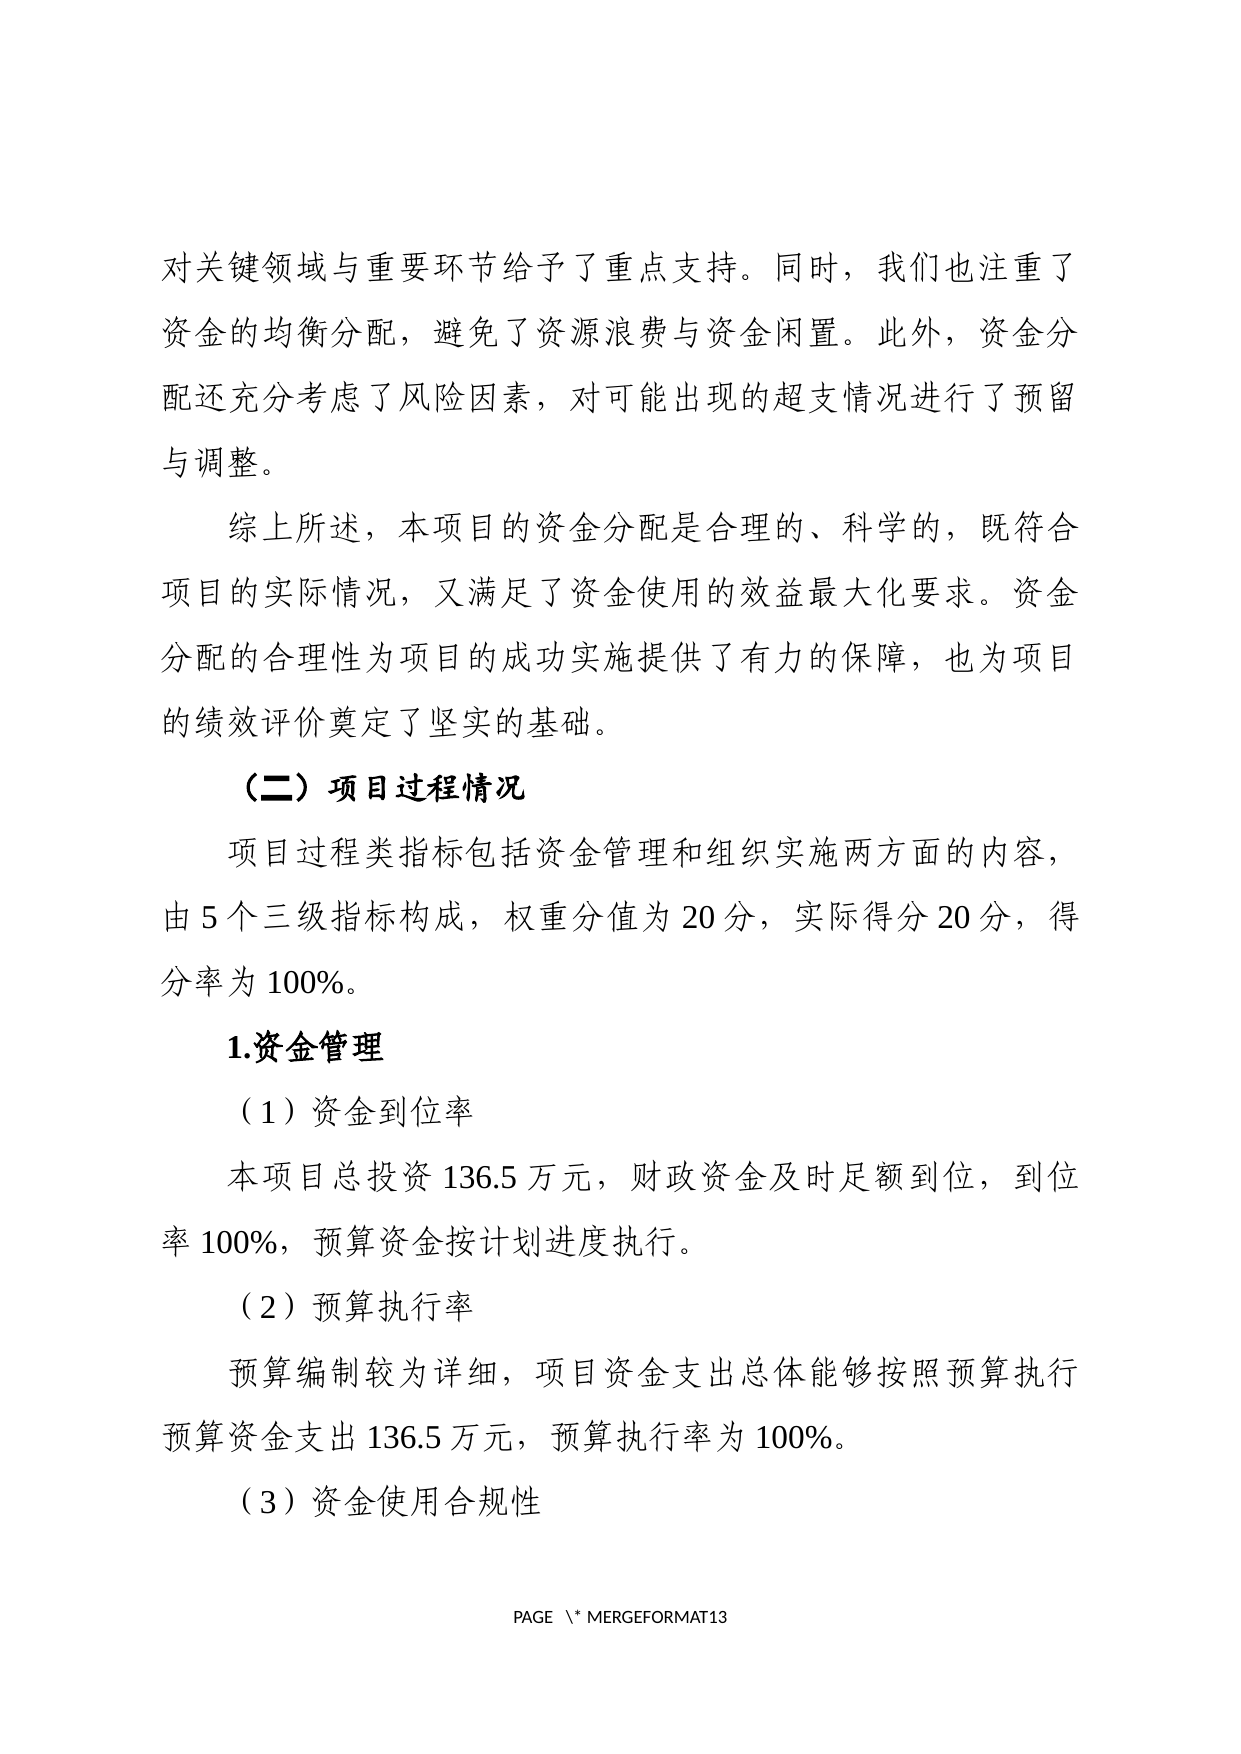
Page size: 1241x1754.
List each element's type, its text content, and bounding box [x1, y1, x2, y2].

text 综上所述，本项目的资金分配是合理的、科学的，既符合项目的实际情况，又满足了资金使用的效益最大化要求。资金分配的合理性为项目的成功实施提供了有力的保障，也为项目的绩效评价奠定了坚实的基础。 [159, 493, 1081, 753]
text 项目过程类指标包括资金管理和组织实施两方面的内容，由5个三级指标构成，权重分值为20分，实际得分20分，得分率为100%。 [159, 818, 1081, 1013]
title 项目过程情况 [159, 753, 1081, 818]
text 1.资金管理 [159, 1013, 1081, 1078]
text 本项目总投资136.5万元，财政资金及时足额到位，到位率100%，预算资金按计划进度执行。 [159, 1143, 1081, 1273]
text （3）资金使用合规性 [159, 1468, 1081, 1533]
text （2）预算执行率 [159, 1273, 1081, 1338]
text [159, 233, 1081, 493]
text （1）资金到位率 [159, 1078, 1081, 1143]
text 预算编制较为详细，项目资金支出总体能够按照预算执行，预算资金支出136.5万元，预算执行率为100%。 [159, 1338, 1081, 1468]
